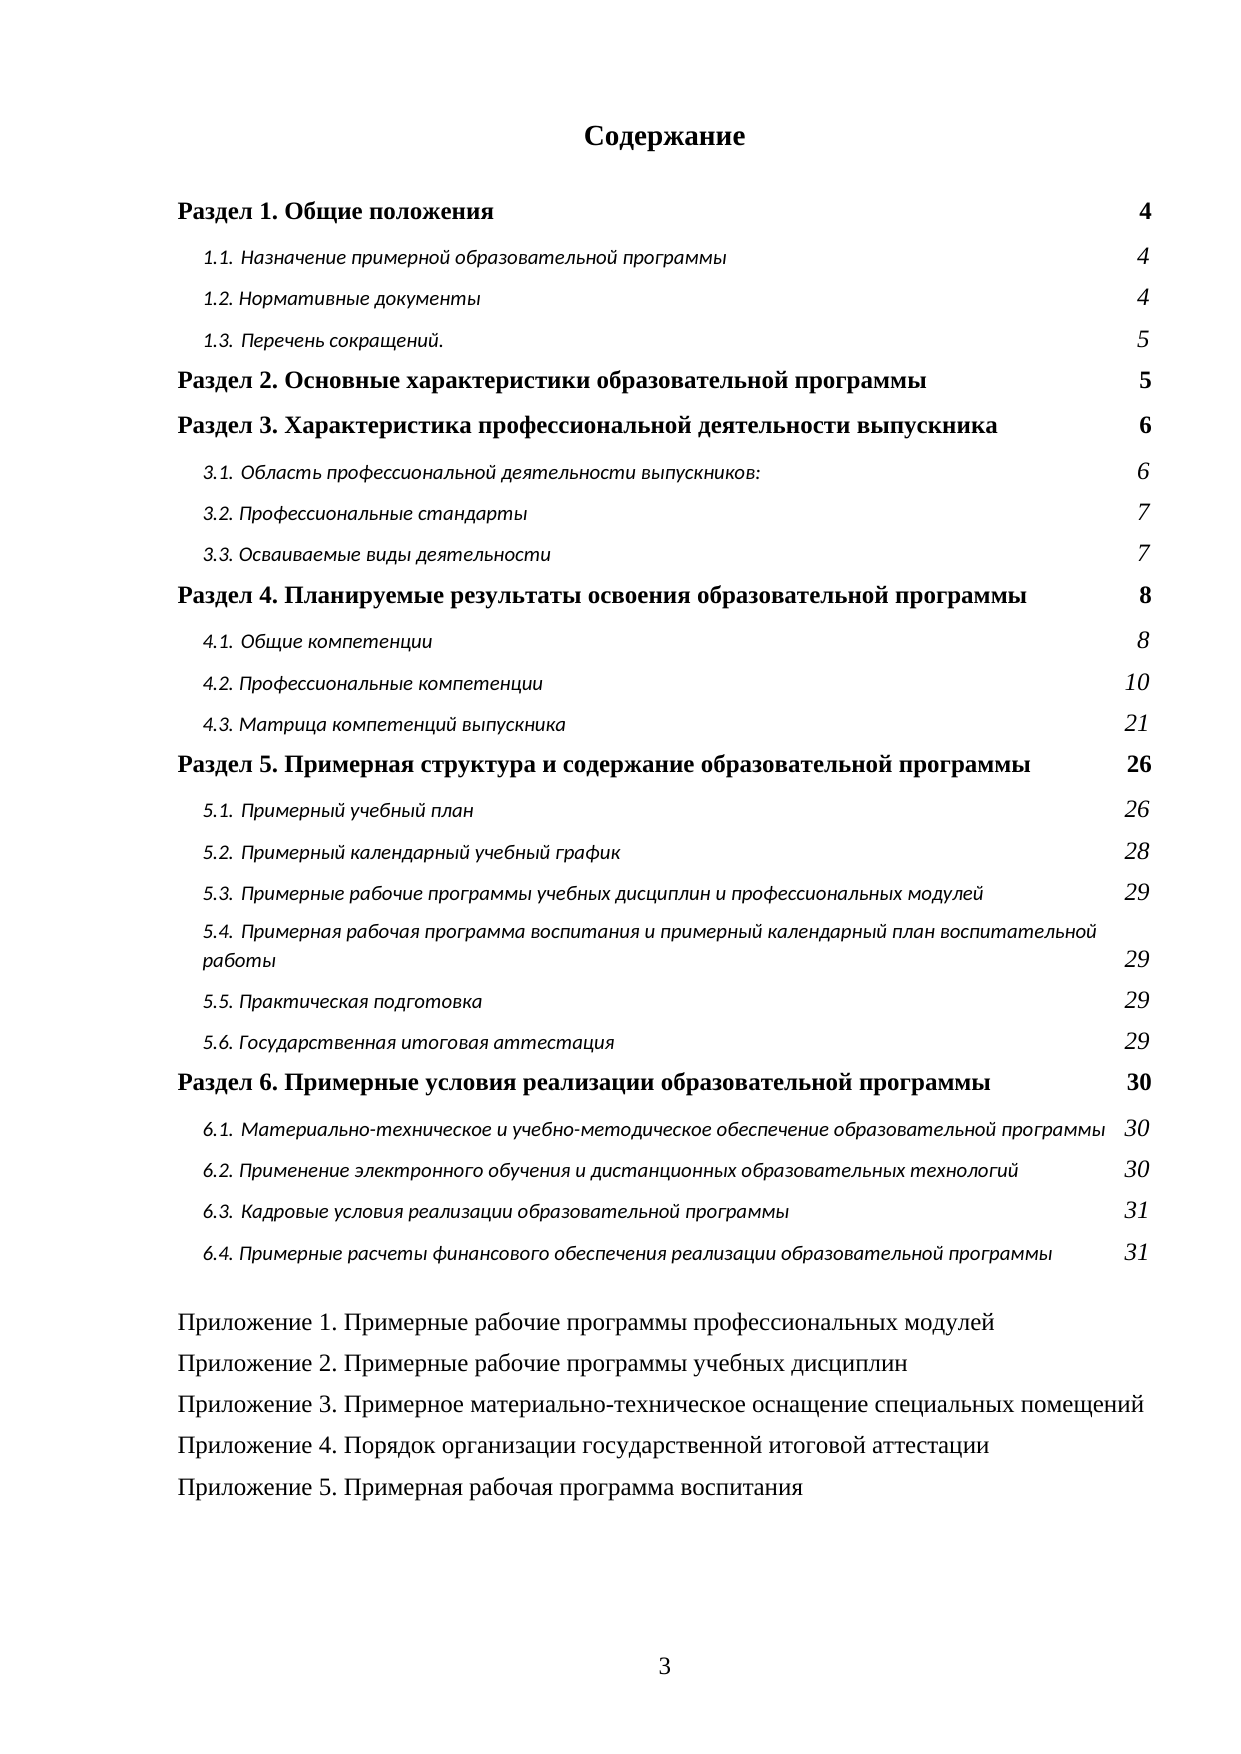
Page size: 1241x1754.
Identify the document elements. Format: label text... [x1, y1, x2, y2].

text 6.2. Применение электронного обучения и дистанционных образовательных технологий 30 [202, 1154, 1152, 1183]
text Раздел 5. Примерная структура и содержание образовательной программы 26 [177, 749, 1152, 778]
text 3.3. Осваиваемые виды деятельности 7 [202, 538, 1152, 567]
text Раздел 2. Основные характеристики образовательной программы 5 [177, 365, 1152, 394]
text 4.2. Профессиональные компетенции 10 [202, 667, 1152, 695]
text Приложение 5. Примерная рабочая программа воспитания [177, 1472, 1152, 1501]
text Приложение 2. Примерные рабочие программы учебных дисциплин [177, 1348, 1152, 1377]
text 4.3. Матрица компетенций выпускника 21 [202, 708, 1152, 737]
text 1.3. Перечень сокращений. 5 [202, 324, 1152, 352]
text 4.1. Общие компетенции 8 [202, 625, 1152, 654]
text 5.5. Практическая подготовка 29 [202, 985, 1152, 1014]
text 6.1. Материально-техническое и учебно-методическое обеспечение образовательной программы 30 [202, 1113, 1152, 1142]
text Раздел 3. Характеристика профессиональной деятельности выпускника 6 [177, 411, 1152, 439]
text Приложение 1. Примерные рабочие программы профессиональных модулей [177, 1307, 1152, 1336]
text Раздел 1. Общие положения 4 [177, 196, 1152, 224]
text 5.3. Примерные рабочие программы учебных дисциплин и профессиональных модулей 29 [202, 877, 1152, 906]
text 5.6. Государственная итоговая аттестация 29 [202, 1026, 1152, 1055]
text 5.2. Примерный календарный учебный график 28 [202, 836, 1152, 864]
text 1.1. Назначение примерной образовательной программы 4 [202, 241, 1152, 270]
text 6.4. Примерные расчеты финансового обеспечения реализации образовательной программы 31 [202, 1237, 1152, 1266]
text 3.1. Область профессиональной деятельности выпускников: 6 [202, 456, 1152, 485]
text 1.2. Нормативные документы 4 [202, 282, 1152, 311]
text 6.3. Кадровые условия реализации образовательной программы 31 [202, 1196, 1152, 1224]
text 5.1. Примерный учебный план 26 [202, 794, 1152, 823]
text Раздел 6. Примерные условия реализации образовательной программы 30 [177, 1067, 1152, 1096]
text 5.4. Примерная рабочая программа воспитания и примерный календарный план воспитательной работы 29 [202, 918, 1152, 972]
text Приложение 3. Примерное материально-техническое оснащение специальных помещений [177, 1389, 1152, 1418]
text Содержание [177, 118, 1152, 152]
text Раздел 4. Планируемые результаты освоения образовательной программы 8 [177, 580, 1152, 608]
text Приложение 4. Порядок организации государственной итоговой аттестации [177, 1431, 1152, 1459]
text 3.2. Профессиональные стандарты 7 [202, 497, 1152, 526]
